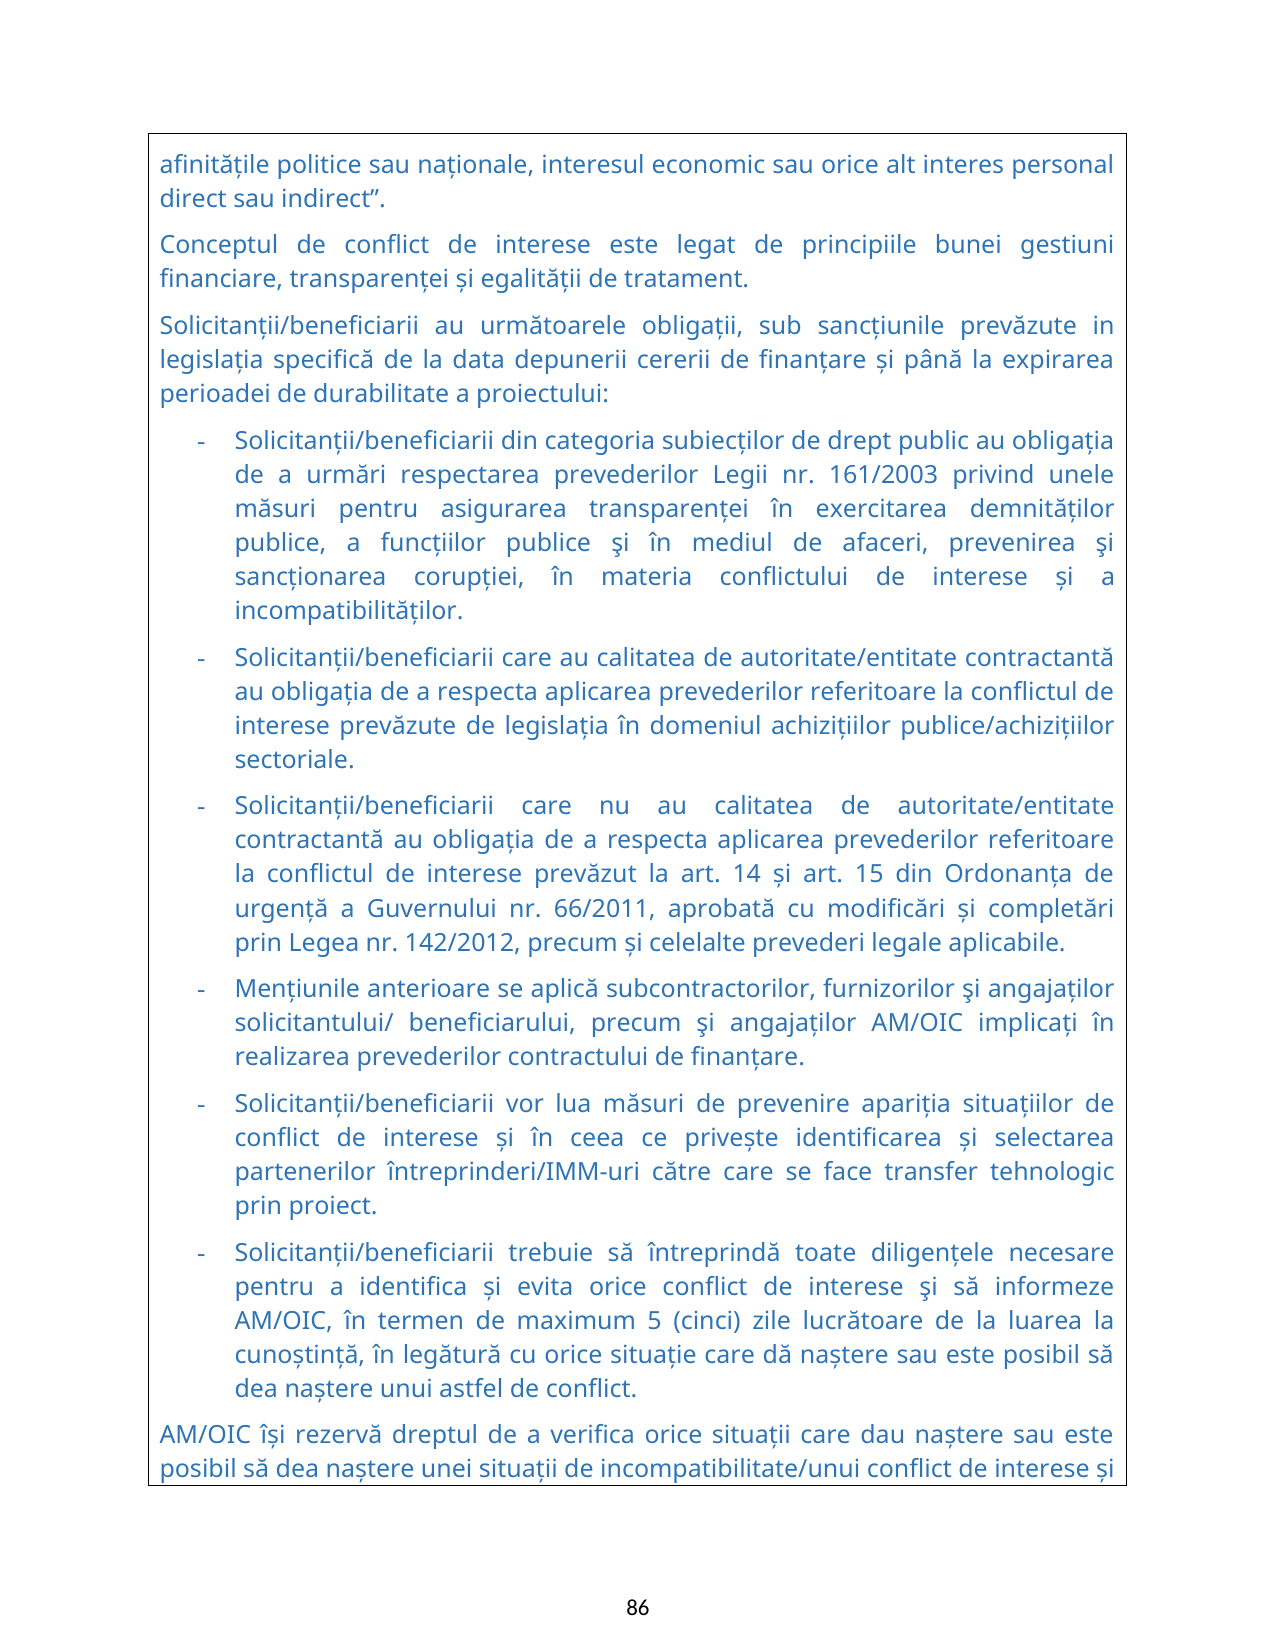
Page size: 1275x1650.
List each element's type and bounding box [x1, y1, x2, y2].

table_header [149, 134, 1126, 1485]
